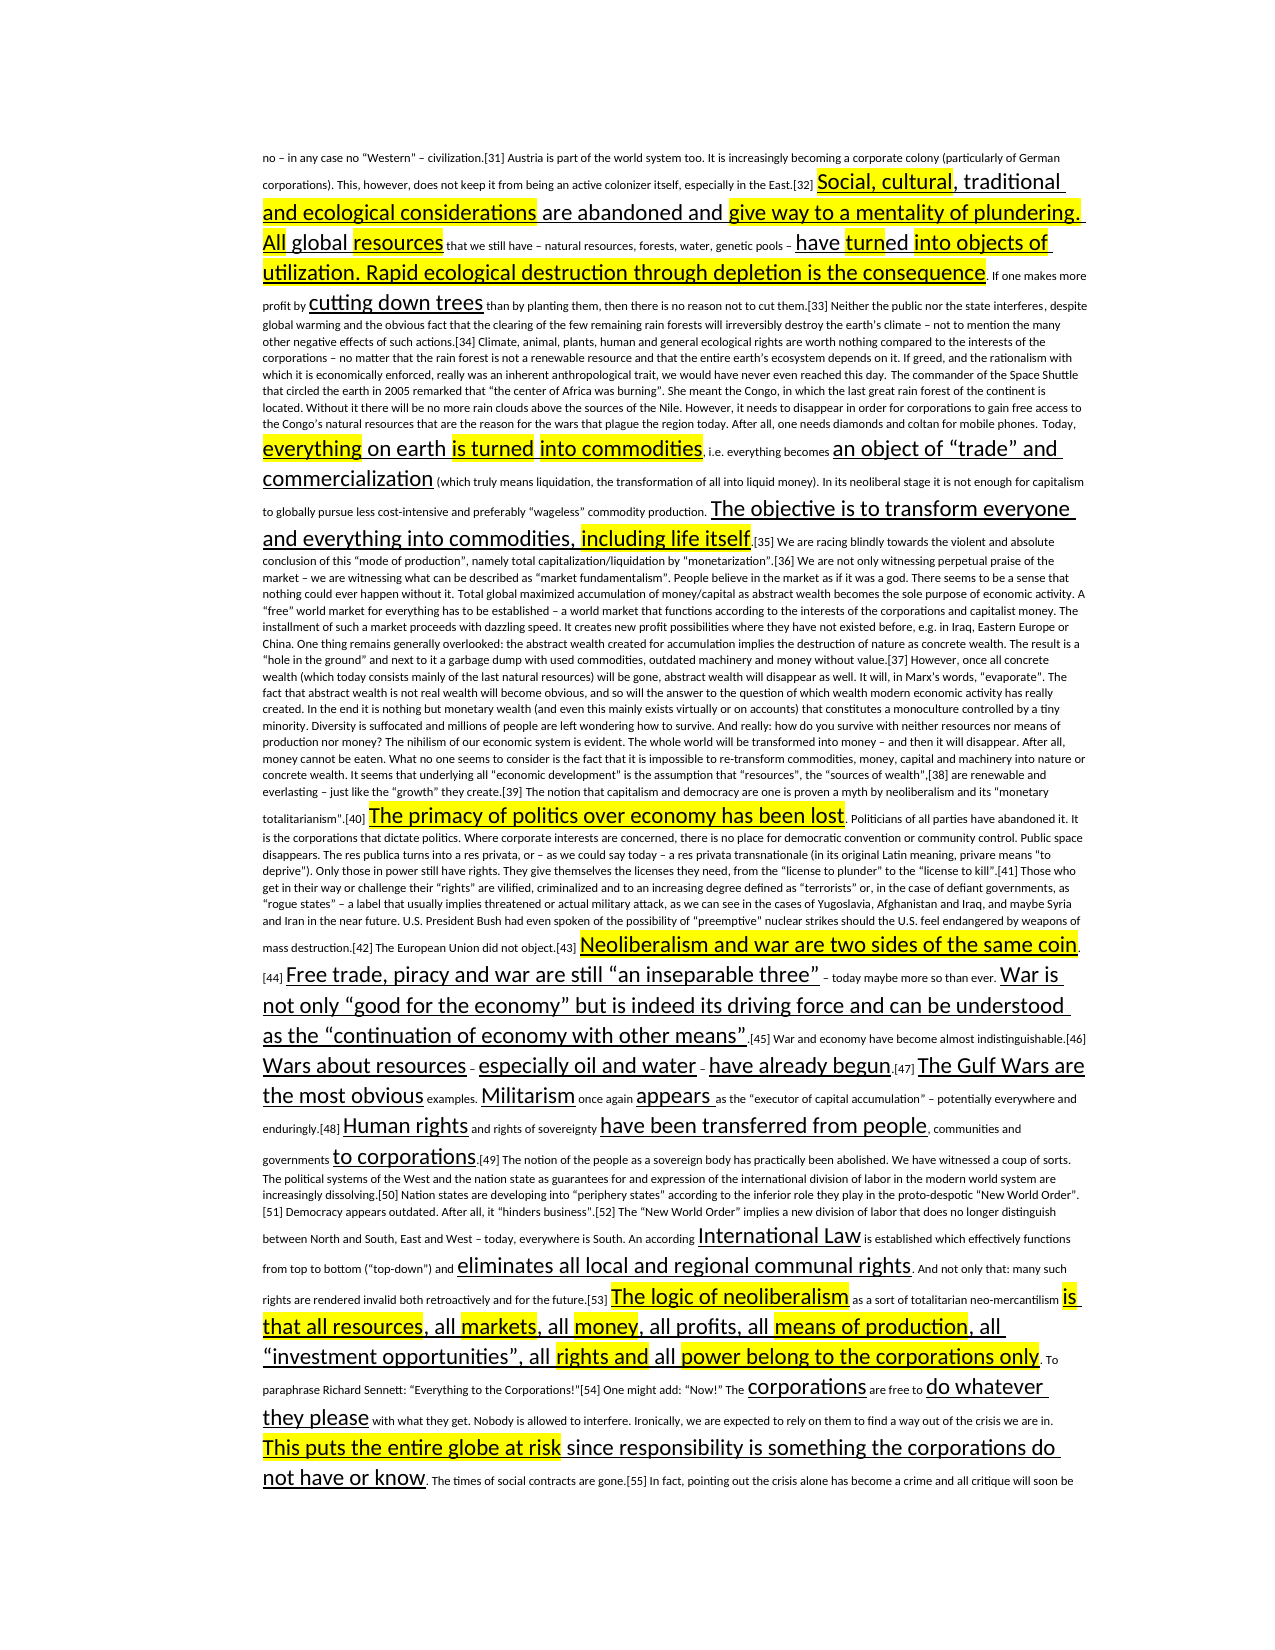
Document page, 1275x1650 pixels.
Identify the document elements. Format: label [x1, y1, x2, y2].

text [262, 150, 1087, 1491]
